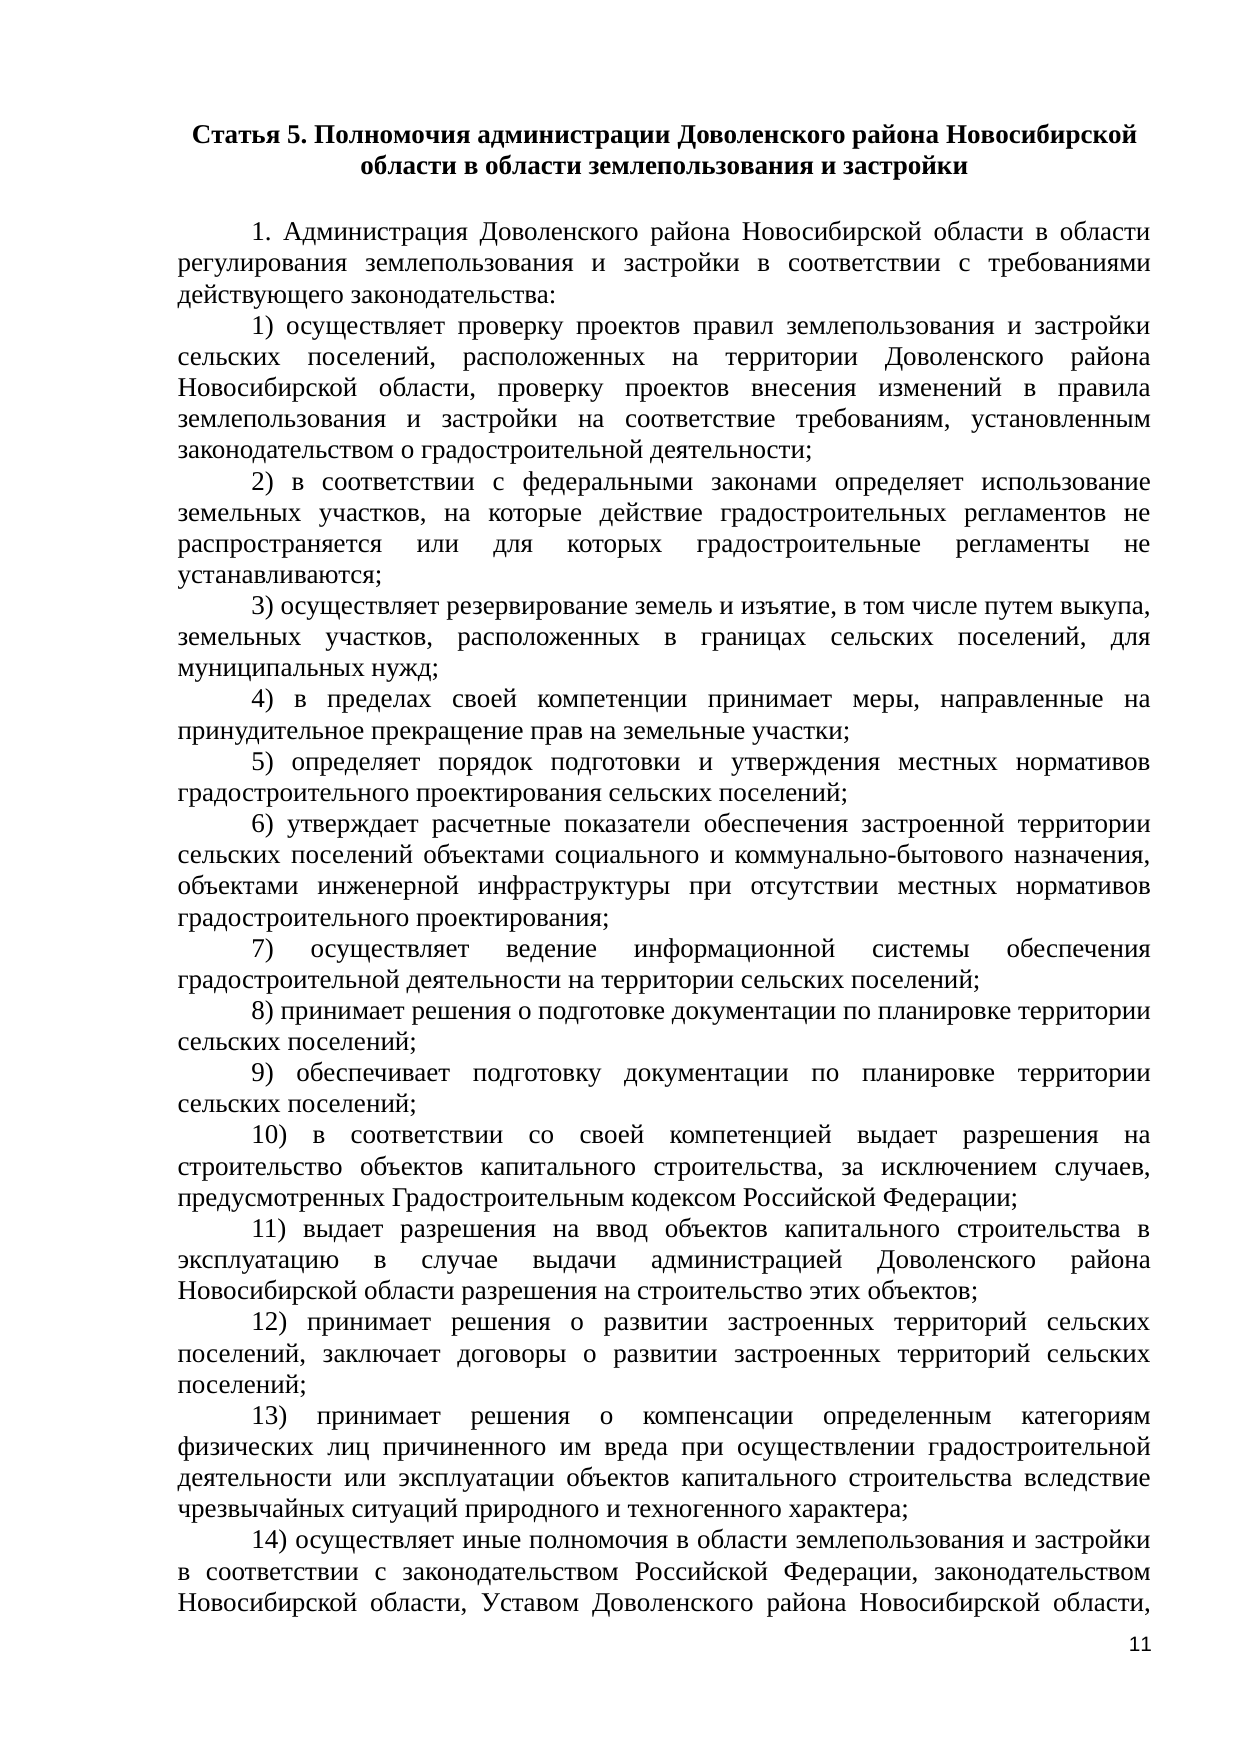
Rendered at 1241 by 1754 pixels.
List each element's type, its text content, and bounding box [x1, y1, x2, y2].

text 9) обеспечивает подготовку документации по планировке территории сельских поселений; [177, 1056, 1152, 1119]
text 4) в пределах своей компетенции принимает меры, направленные на принудительное прекращение прав на земельные участки; [177, 683, 1152, 745]
text 5) определяет порядок подготовки и утверждения местных нормативов градостроительного проектирования сельских поселений; [177, 745, 1152, 807]
text 1. Администрация Доволенского района Новосибирской области в области регулирования землепользования и застройки в соответствии с требованиями действующего законодательства: [177, 215, 1152, 309]
text 10) в соответствии со своей компетенцией выдает разрешения на строительство объектов капитального строительства, за исключением случаев, предусмотренных Градостроительным кодексом Российской Федерации; [177, 1119, 1152, 1212]
text 8) принимает решения о подготовке документации по планировке территории сельских поселений; [177, 994, 1152, 1056]
text 12) принимает решения о развитии застроенных территорий сельских поселений, заключает договоры о развитии застроенных территорий сельских поселений; [177, 1306, 1152, 1399]
text 2) в соответствии с федеральными законами определяет использование земельных участков, на которые действие градостроительных регламентов не распространяется или для которых градостроительные регламенты не устанавливаются; [177, 464, 1152, 589]
text 13) принимает решения о компенсации определенным категориям физических лиц причиненного им вреда при осуществлении градостроительной деятельности или эксплуатации объектов капитального строительства вследствие чрезвычайных ситуаций природного и техногенного характера; [177, 1399, 1152, 1523]
text 6) утверждает расчетные показатели обеспечения застроенной территории сельских поселений объектами социального и коммунально-бытового назначения, объектами инженерной инфраструктуры при отсутствии местных нормативов градостроительного проектирования; [177, 807, 1152, 932]
text 1) осуществляет проверку проектов правил землепользования и застройки сельских поселений, расположенных на территории Доволенского района Новосибирской области, проверку проектов внесения изменений в правила землепользования и застройки на соответствие требованиям, установленным законодательством о градостроительной деятельности; [177, 309, 1152, 464]
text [177, 1523, 1152, 1617]
text 7) осуществляет ведение информационной системы обеспечения градостроительной деятельности на территории сельских поселений; [177, 932, 1152, 994]
text 3) осуществляет резервирование земель и изъятие, в том числе путем выкупа, земельных участков, расположенных в границах сельских поселений, для муниципальных нужд; [177, 589, 1152, 683]
text 11) выдает разрешения на ввод объектов капитального строительства в эксплуатацию в случае выдачи администрацией Доволенского района Новосибирской области разрешения на строительство этих объектов; [177, 1212, 1152, 1306]
subtitle Статья 5. Полномочия администрации Доволенского района Новосибирской области в области землепользования и застройки [177, 118, 1152, 180]
